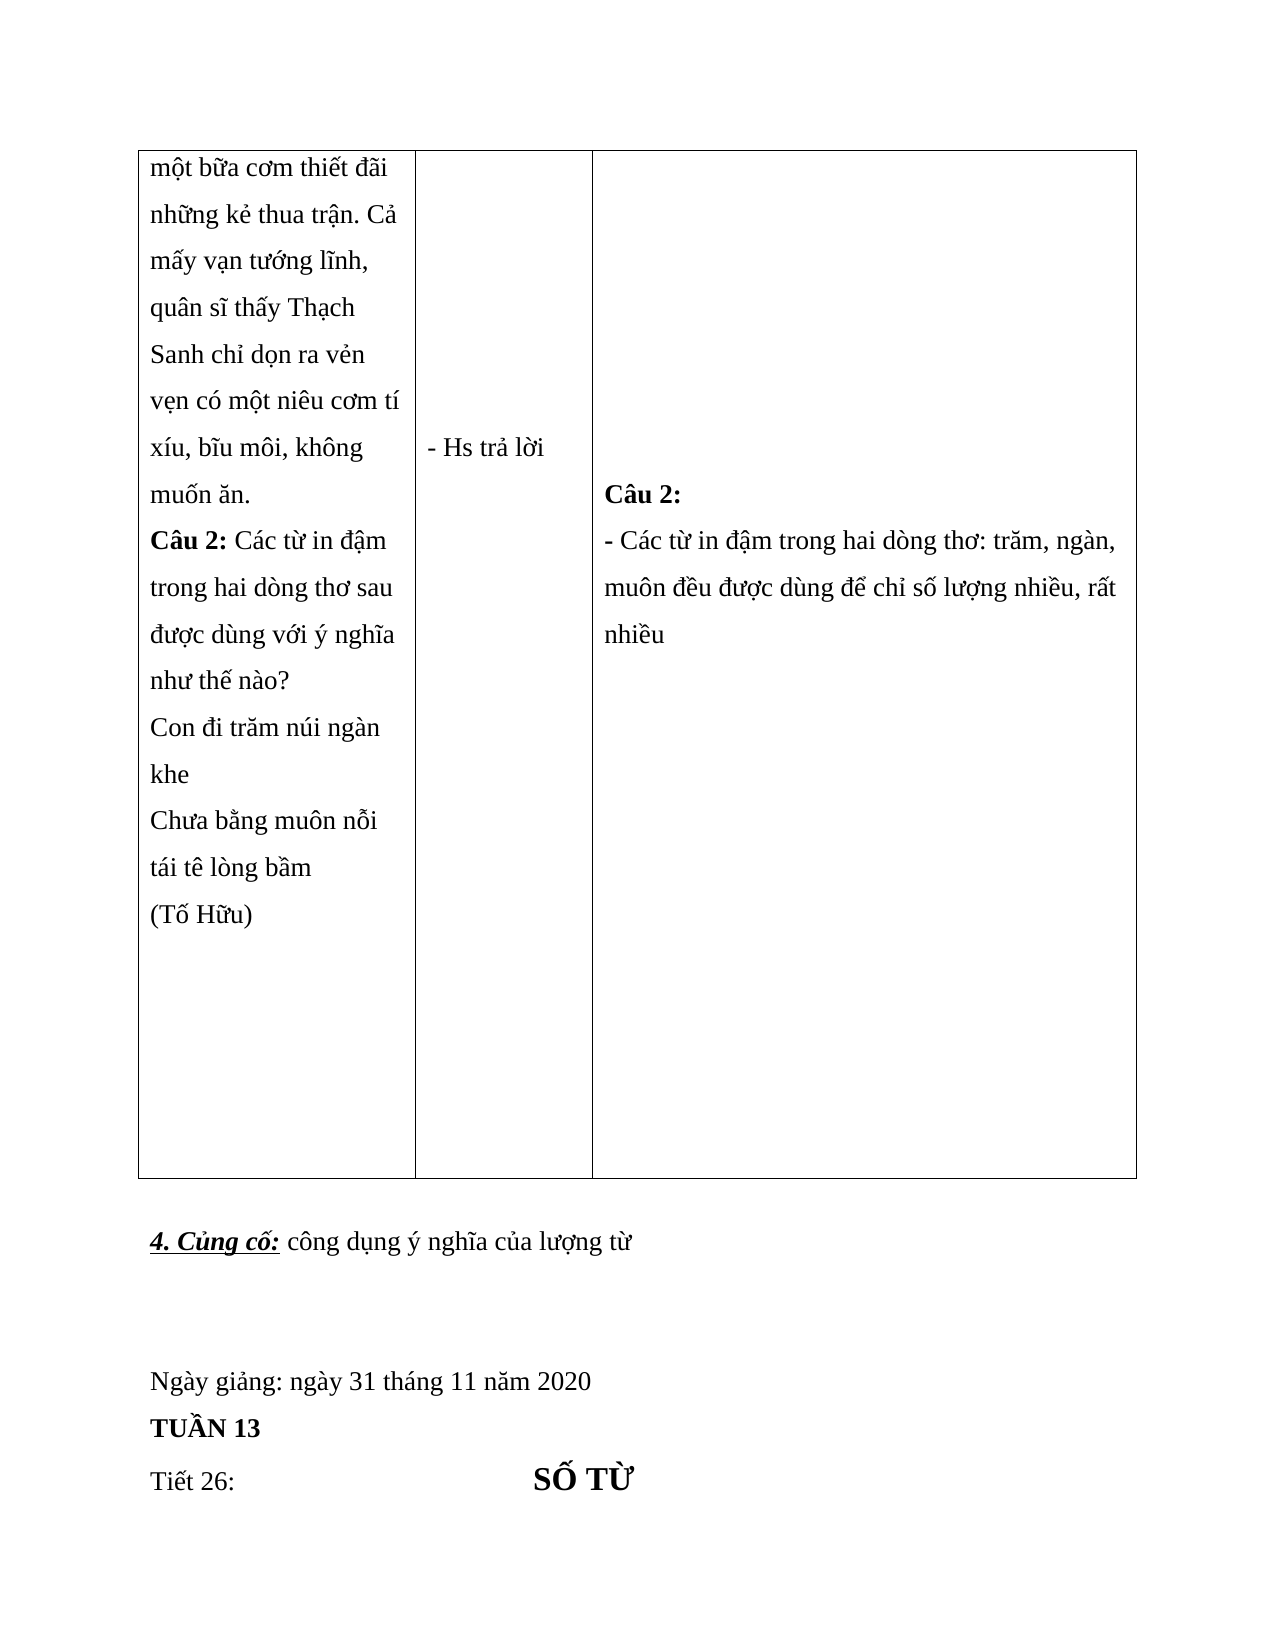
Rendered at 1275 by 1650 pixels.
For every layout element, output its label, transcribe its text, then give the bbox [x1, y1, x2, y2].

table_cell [139, 151, 415, 1178]
text Tiết 26: SỐ TỪ [150, 1459, 1125, 1497]
text TUẦN 13 [150, 1412, 1125, 1443]
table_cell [593, 151, 1136, 1178]
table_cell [416, 151, 592, 1178]
text Ngày giảng: ngày 31 tháng 11 năm 2020 [150, 1365, 1125, 1397]
text 4. Củng cố: công dụng ý nghĩa của lượng từ [150, 1225, 1125, 1257]
